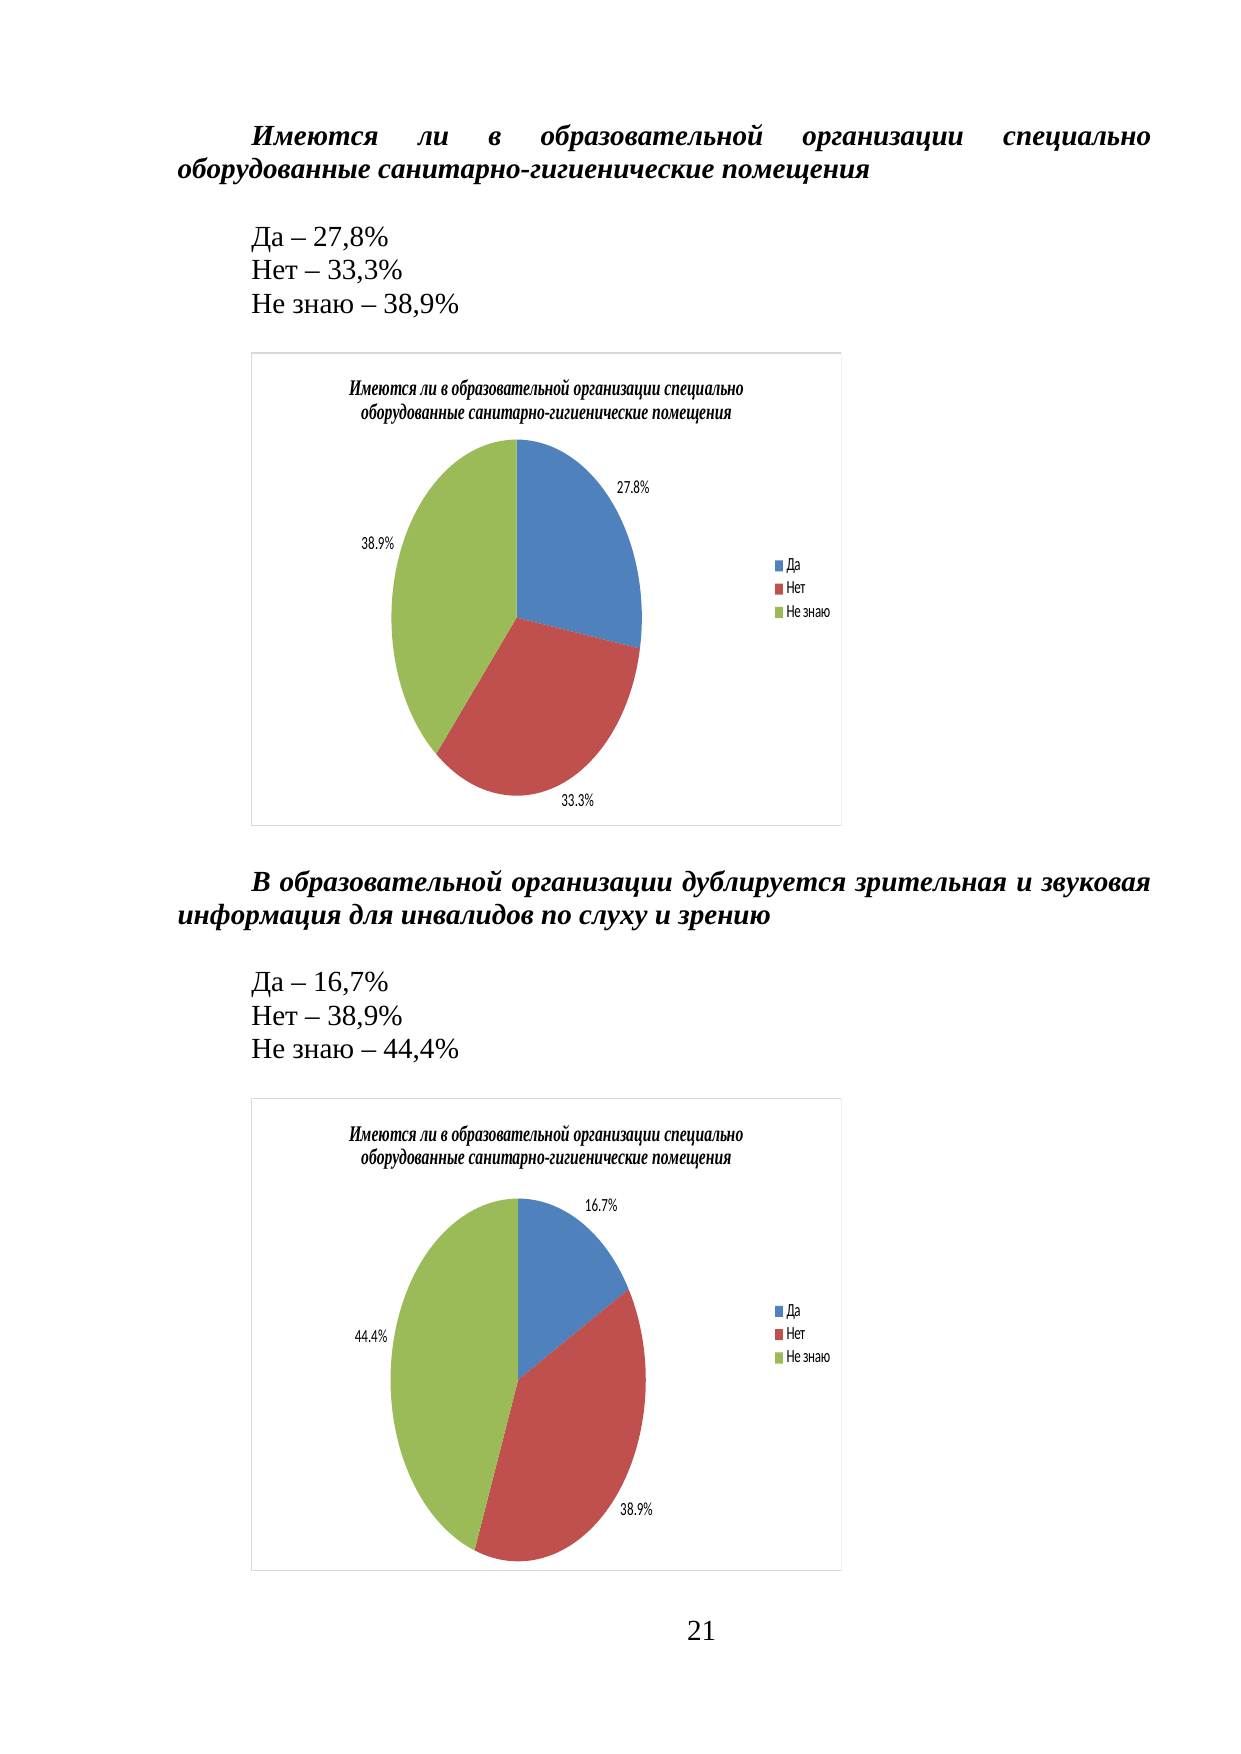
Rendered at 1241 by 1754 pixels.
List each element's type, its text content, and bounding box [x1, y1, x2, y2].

text Имеются ли в образовательной организации специально оборудованные санитарно-гигиенические помещения [177, 118, 1152, 185]
text В образовательной организации дублируется зрительная и звуковая информация для инвалидов по слуху и зрению [177, 864, 1152, 931]
text Да – 16,7% [177, 964, 1152, 998]
text Не знаю – 44,4% [177, 1031, 1152, 1065]
text Нет – 38,9% [177, 998, 1152, 1031]
text Нет – 33,3% [177, 252, 1152, 286]
text Да – 27,8% [177, 219, 1152, 252]
text Не знаю – 38,9% [177, 286, 1152, 319]
